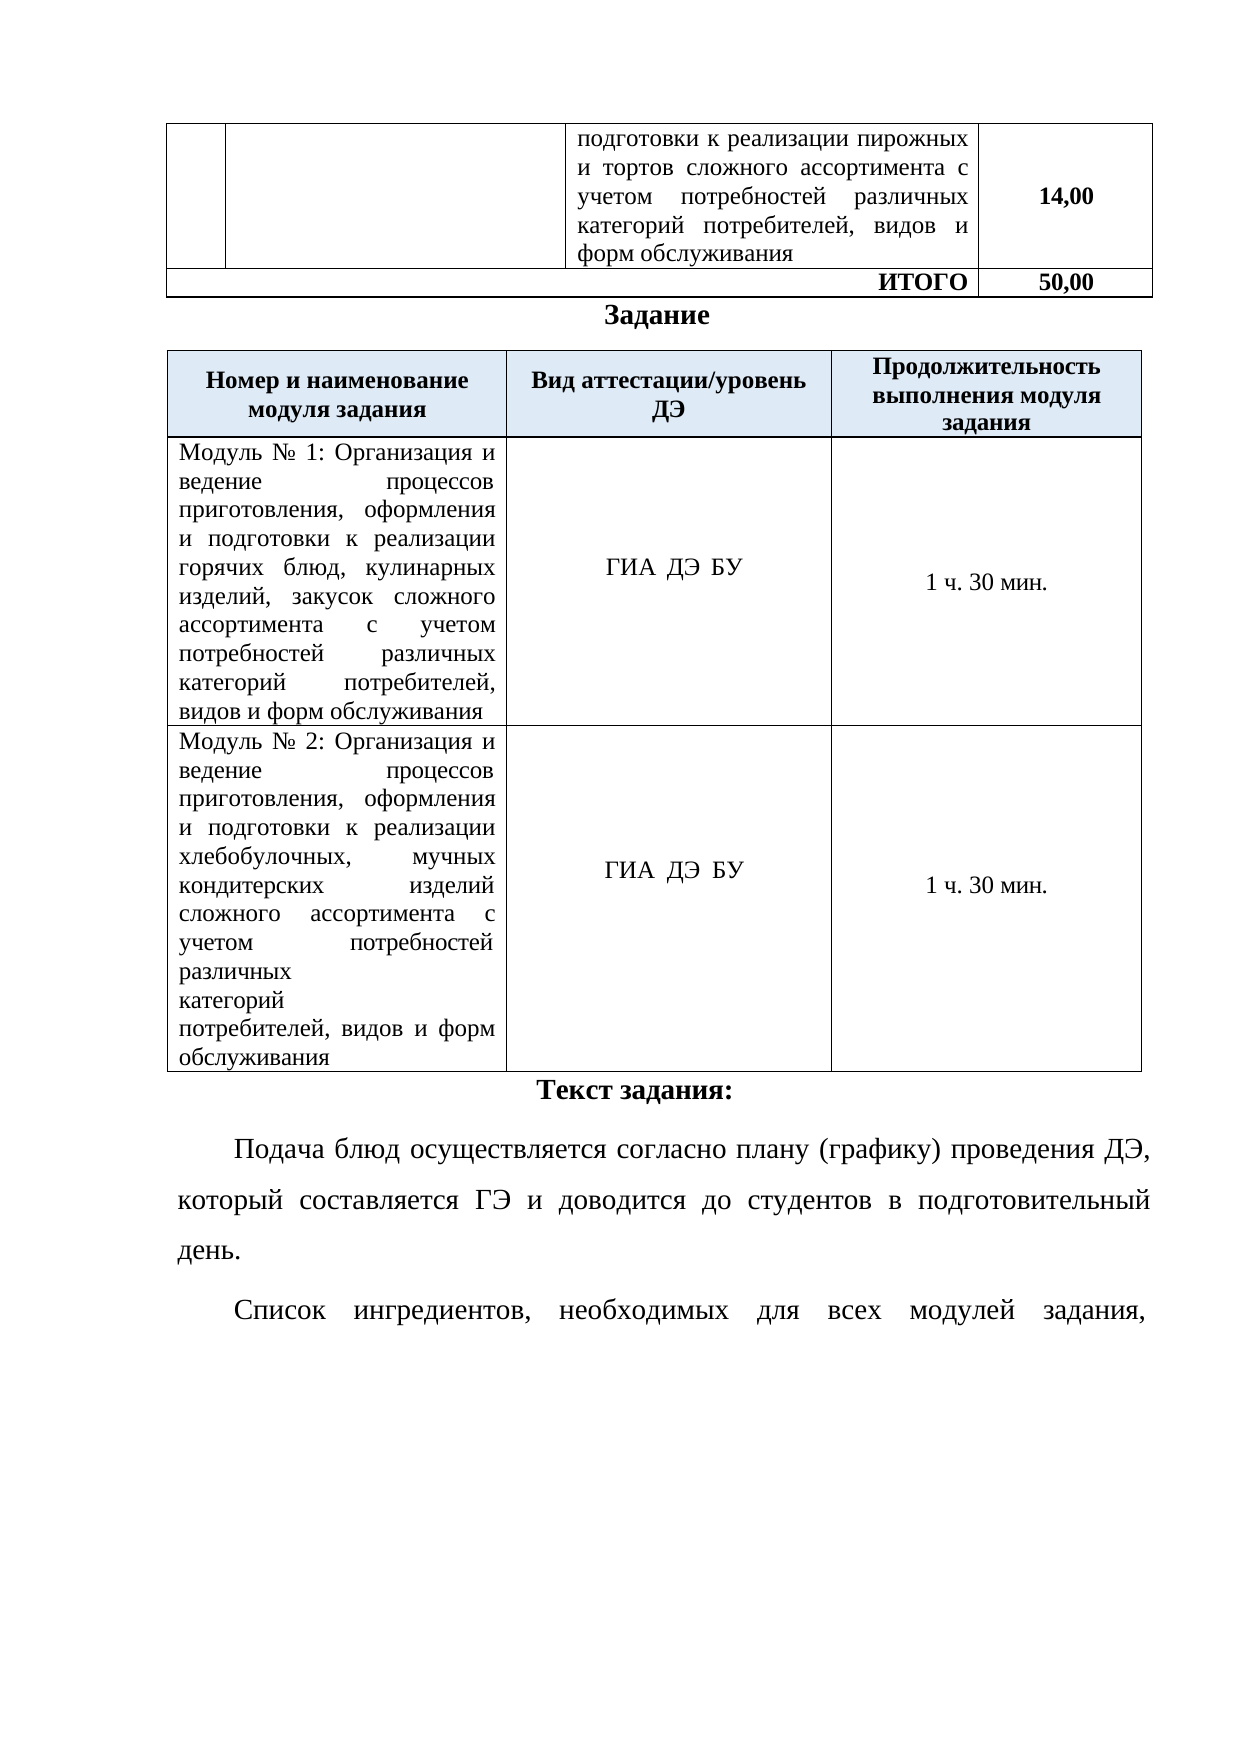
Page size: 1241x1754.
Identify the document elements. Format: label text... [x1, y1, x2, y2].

text Задание [162, 297, 1151, 331]
table_cell ИТОГО [167, 269, 978, 296]
table_cell ГИА ДЭ БУ [507, 726, 831, 1071]
table_header Продолжительность выполнения модуля задания [832, 351, 1141, 436]
text Подача блюд осуществляется согласно плану (графику) проведения ДЭ, который составляется ГЭ и доводится до студентов в подготовительный день. [177, 1132, 1151, 1266]
table_cell ГИА ДЭ БУ [507, 438, 831, 725]
table_header Вид аттестации/уровень ДЭ [507, 351, 831, 436]
text Текст задания: [165, 1072, 1104, 1106]
table_cell 50,00 [979, 269, 1152, 296]
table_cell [566, 124, 978, 268]
table_header Номер и наименование модуля задания [168, 351, 506, 436]
table_cell Модуль № 2: Организация и ведение процессов приготовления, оформления и подготовки к реализации хлебобулочных, мучных кондитерских изделий сложного ассортимента с учетом потребностей различных категорий потребителей, видов и форм обслуживания [168, 726, 506, 1071]
table_cell 14,00 [979, 124, 1152, 268]
text Список ингредиентов, необходимых для всех модулей задания, [233, 1292, 1151, 1325]
table_cell 1 ч. 30 мин. [832, 726, 1141, 1071]
table_cell Модуль № 1: Организация и ведение процессов приготовления, оформления и подготовки к реализации горячих блюд, кулинарных изделий, закусок сложного ассортимента с учетом потребностей различных категорий потребителей, видов и форм обслуживания [168, 438, 506, 725]
table_cell 1 ч. 30 мин. [832, 438, 1141, 725]
